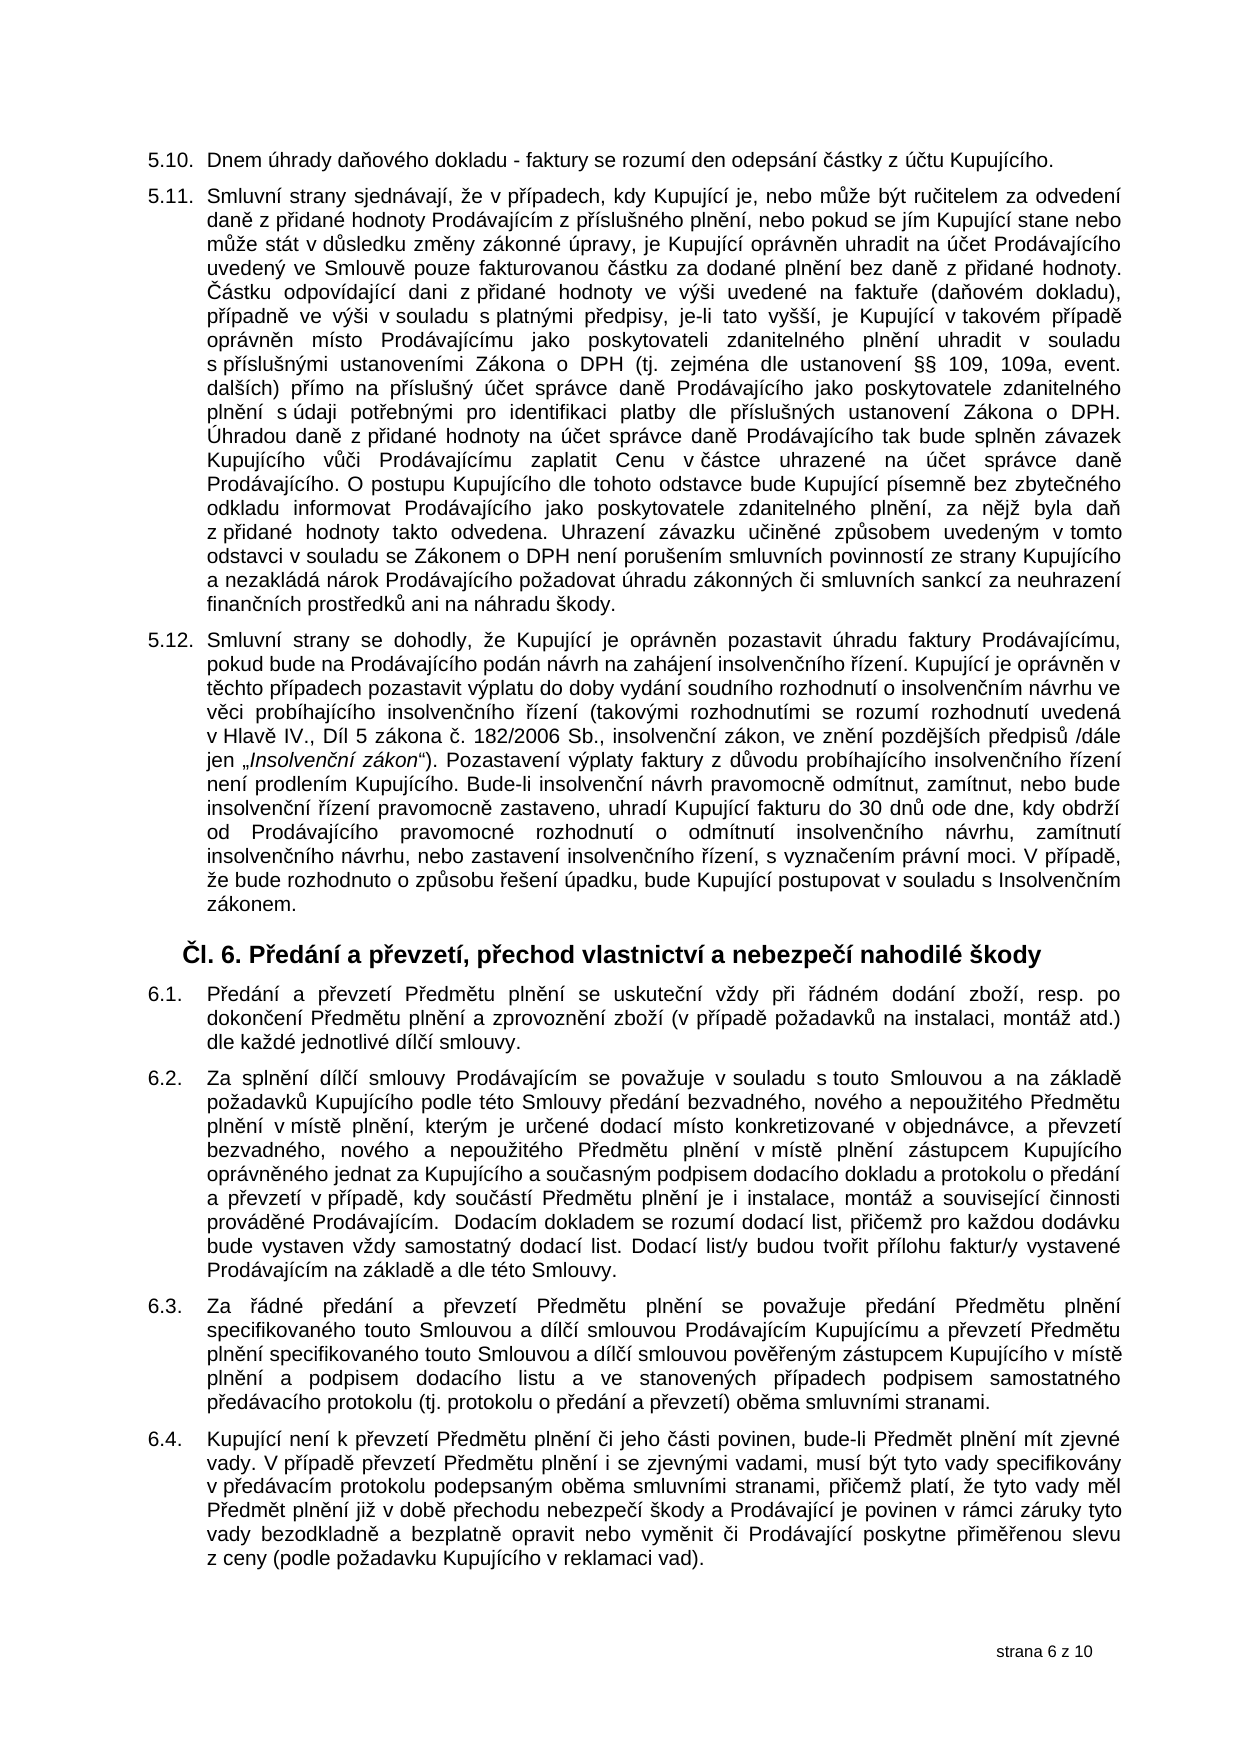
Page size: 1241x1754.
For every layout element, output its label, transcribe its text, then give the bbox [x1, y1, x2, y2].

text Za splnění dílčí smlouvy Prodávajícím se považuje v souladu s touto Smlouvou a na základě požadavků Kupujícího podle této Smlouvy předání bezvadného, nového a nepoužitého Předmětu plnění v místě plnění, kterým je určené dodací místo konkretizované v objednávce, a převzetí bezvadného, nového a nepoužitého Předmětu plnění v místě plnění zástupcem Kupujícího oprávněného jednat za Kupujícího a současným podpisem dodacího dokladu a protokolu o předání a převzetí v případě, kdy součástí Předmětu plnění je i instalace, montáž a související činnosti prováděné Prodávajícím. Dodacím dokladem se rozumí dodací list, přičemž pro každou dodávku bude vystaven vždy samostatný dodací list. Dodací list/y budou tvořit přílohu faktur/y vystavené Prodávajícím na základě a dle této Smlouvy. [148, 1066, 1122, 1282]
text Dnem úhrady daňového dokladu - faktury se rozumí den odepsání částky z účtu Kupujícího. [148, 148, 1122, 172]
text Smluvní strany se dohodly, že Kupující je oprávněn pozastavit úhradu faktury Prodávajícímu, pokud bude na Prodávajícího podán návrh na zahájení insolvenčního řízení. Kupující je oprávněn v těchto případech pozastavit výplatu do doby vydání soudního rozhodnutí o insolvenčním návrhu ve věci probíhajícího insolvenčního řízení (takovými rozhodnutími se rozumí rozhodnutí uvedená v Hlavě IV., Díl 5 zákona č. 182/2006 Sb., insolvenční zákon, ve znění pozdějších předpisů /dále jen „Insolvenční zákon“). Pozastavení výplaty faktury z důvodu probíhajícího insolvenčního řízení není prodlením Kupujícího. Bude-li insolvenční návrh pravomocně odmítnut, zamítnut, nebo bude insolvenční řízení pravomocně zastaveno, uhradí Kupující fakturu do 30 dnů ode dne, kdy obdrží od Prodávajícího pravomocné rozhodnutí o odmítnutí insolvenčního návrhu, zamítnutí insolvenčního návrhu, nebo zastavení insolvenčního řízení, s vyznačením právní moci. V případě, že bude rozhodnuto o způsobu řešení úpadku, bude Kupující postupovat v souladu s Insolvenčním zákonem. [148, 628, 1122, 915]
text Za řádné předání a převzetí Předmětu plnění se považuje předání Předmětu plnění specifikovaného touto Smlouvou a dílčí smlouvou Prodávajícím Kupujícímu a převzetí Předmětu plnění specifikovaného touto Smlouvou a dílčí smlouvou pověřeným zástupcem Kupujícího v místě plnění a podpisem dodacího listu a ve stanovených případech podpisem samostatného předávacího protokolu (tj. protokolu o předání a převzetí) oběma smluvními stranami. [148, 1294, 1122, 1414]
text Předání a převzetí, přechod vlastnictví a nebezpečí nahodilé škody [102, 940, 1122, 969]
text Kupující není k převzetí Předmětu plnění či jeho části povinen, bude-li Předmět plnění mít zjevné vady. V případě převzetí Předmětu plnění i se zjevnými vadami, musí být tyto vady specifikovány v předávacím protokolu podepsaným oběma smluvními stranami, přičemž platí, že tyto vady měl Předmět plnění již v době přechodu nebezpečí škody a Prodávající je povinen v rámci záruky tyto vady bezodkladně a bezplatně opravit nebo vyměnit či Prodávající poskytne přiměřenou slevu z ceny (podle požadavku Kupujícího v reklamaci vad). [148, 1426, 1122, 1570]
text Smluvní strany sjednávají, že v případech, kdy Kupující je, nebo může být ručitelem za odvedení daně z přidané hodnoty Prodávajícím z příslušného plnění, nebo pokud se jím Kupující stane nebo může stát v důsledku změny zákonné úpravy, je Kupující oprávněn uhradit na účet Prodávajícího uvedený ve Smlouvě pouze fakturovanou částku za dodané plnění bez daně z přidané hodnoty. Částku odpovídající dani z přidané hodnoty ve výši uvedené na faktuře (daňovém dokladu), případně ve výši v souladu s platnými předpisy, je-li tato vyšší, je Kupující v takovém případě oprávněn místo Prodávajícímu jako poskytovateli zdanitelného plnění uhradit v souladu s příslušnými ustanoveními Zákona o DPH (tj. zejména dle ustanovení §§ 109, 109a, event. dalších) přímo na příslušný účet správce daně Prodávajícího jako poskytovatele zdanitelného plnění s údaji potřebnými pro identifikaci platby dle příslušných ustanovení Zákona o DPH. Úhradou daně z přidané hodnoty na účet správce daně Prodávajícího tak bude splněn závazek Kupujícího vůči Prodávajícímu zaplatit Cenu v částce uhrazené na účet správce daně Prodávajícího. O postupu Kupujícího dle tohoto odstavce bude Kupující písemně bez zbytečného odkladu informovat Prodávajícího jako poskytovatele zdanitelného plnění, za nějž byla daň z přidané hodnoty takto odvedena. Uhrazení závazku učiněné způsobem uvedeným v tomto odstavci v souladu se Zákonem o DPH není porušením smluvních povinností ze strany Kupujícího a nezakládá nárok Prodávajícího požadovat úhradu zákonných či smluvních sankcí za neuhrazení finančních prostředků ani na náhradu škody. [148, 184, 1122, 615]
text Předání a převzetí Předmětu plnění se uskuteční vždy při řádném dodání zboží, resp. po dokončení Předmětu plnění a zprovoznění zboží (v případě požadavků na instalaci, montáž atd.) dle každé jednotlivé dílčí smlouvy. [148, 982, 1122, 1053]
